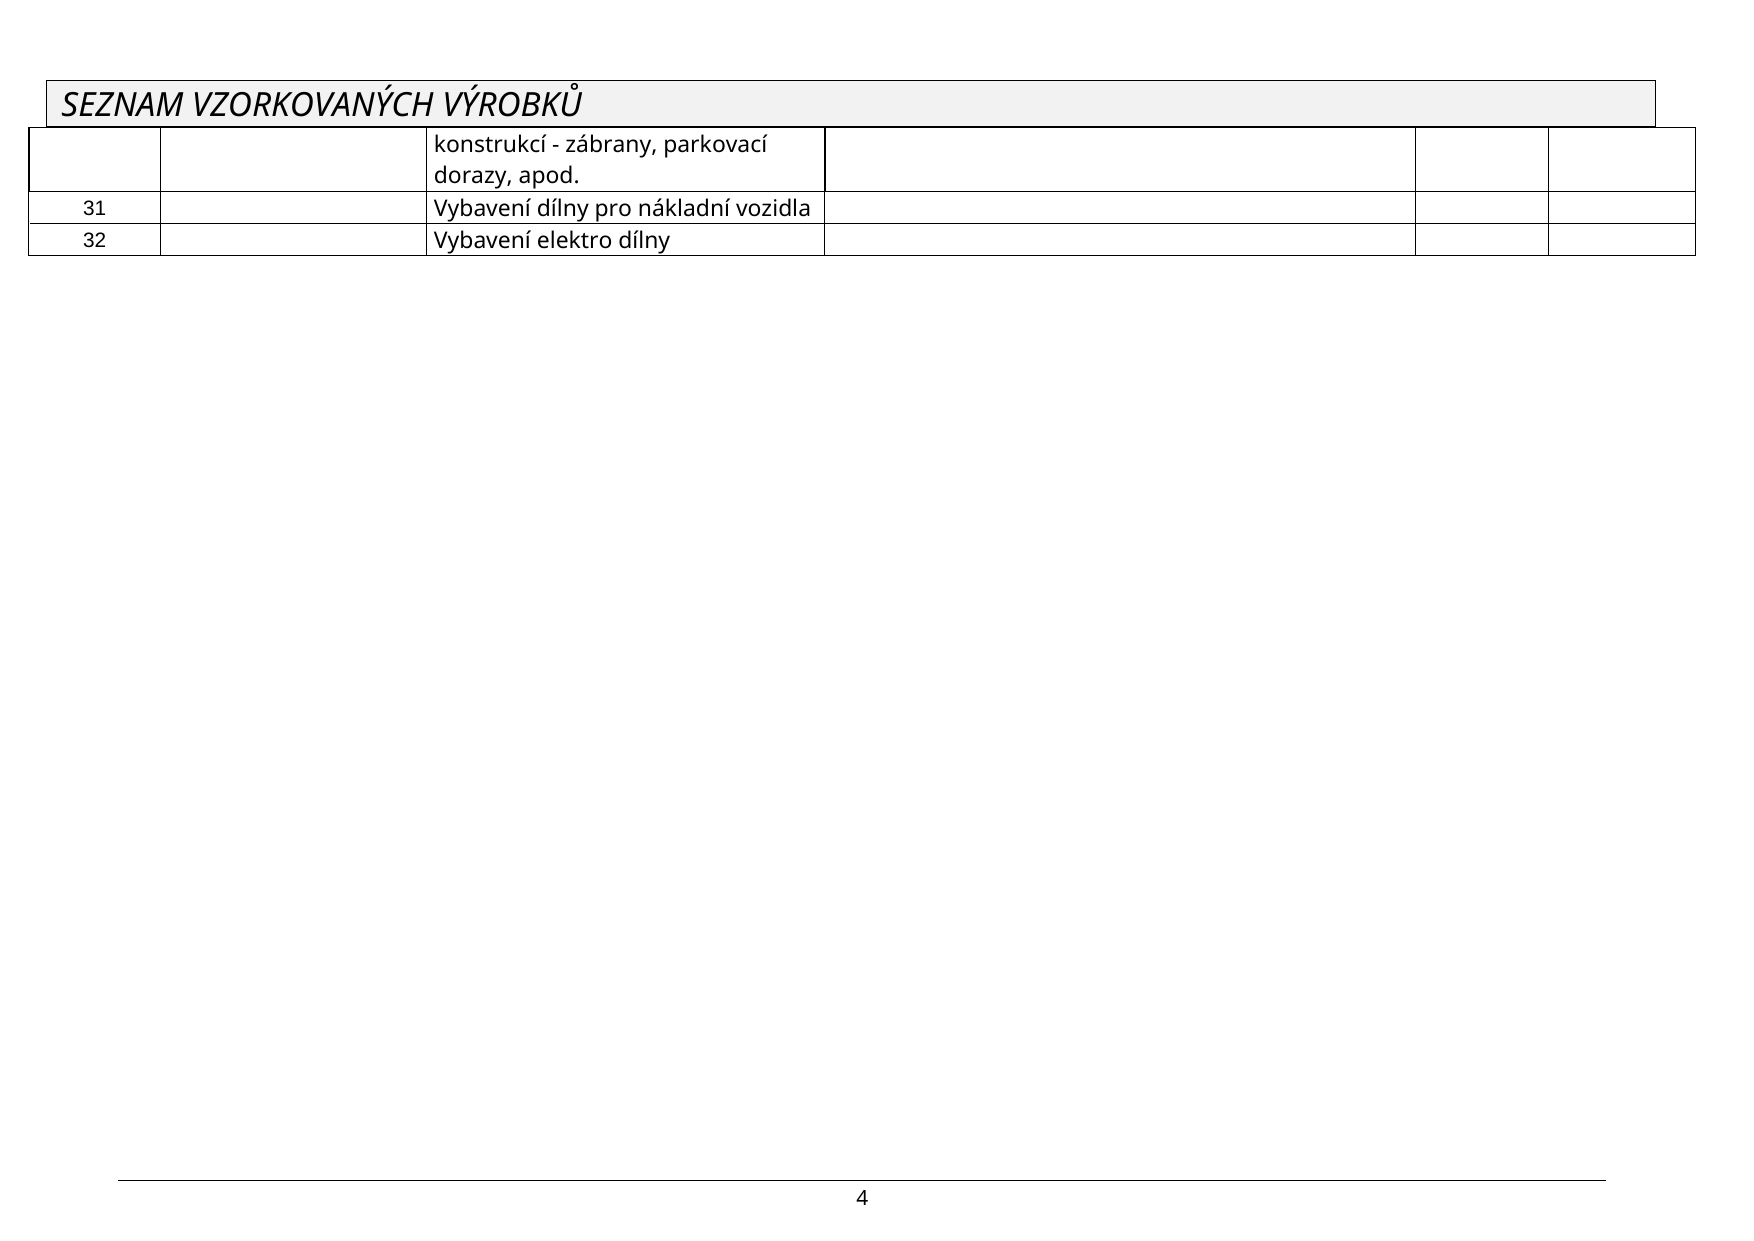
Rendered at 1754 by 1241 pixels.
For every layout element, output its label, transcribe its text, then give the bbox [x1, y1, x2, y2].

table_cell [1549, 224, 1695, 255]
table_cell [161, 224, 426, 255]
table_cell [161, 128, 426, 191]
table_cell Vybavení dílny pro nákladní vozidla [427, 192, 824, 223]
table_cell [826, 128, 1415, 191]
table_cell [825, 192, 1415, 223]
table_cell 31 [29, 192, 160, 223]
table_cell [1416, 192, 1548, 223]
table_cell 30 [30, 128, 160, 191]
table_cell 32 [29, 223, 160, 255]
table_cell Vybavení elektro dílny [427, 224, 824, 255]
table_cell [1416, 224, 1548, 255]
table_cell [1549, 128, 1695, 191]
table_cell [1549, 192, 1695, 223]
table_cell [427, 128, 824, 191]
table_cell [1416, 128, 1548, 191]
table_cell [825, 224, 1415, 255]
table_cell [161, 192, 426, 223]
